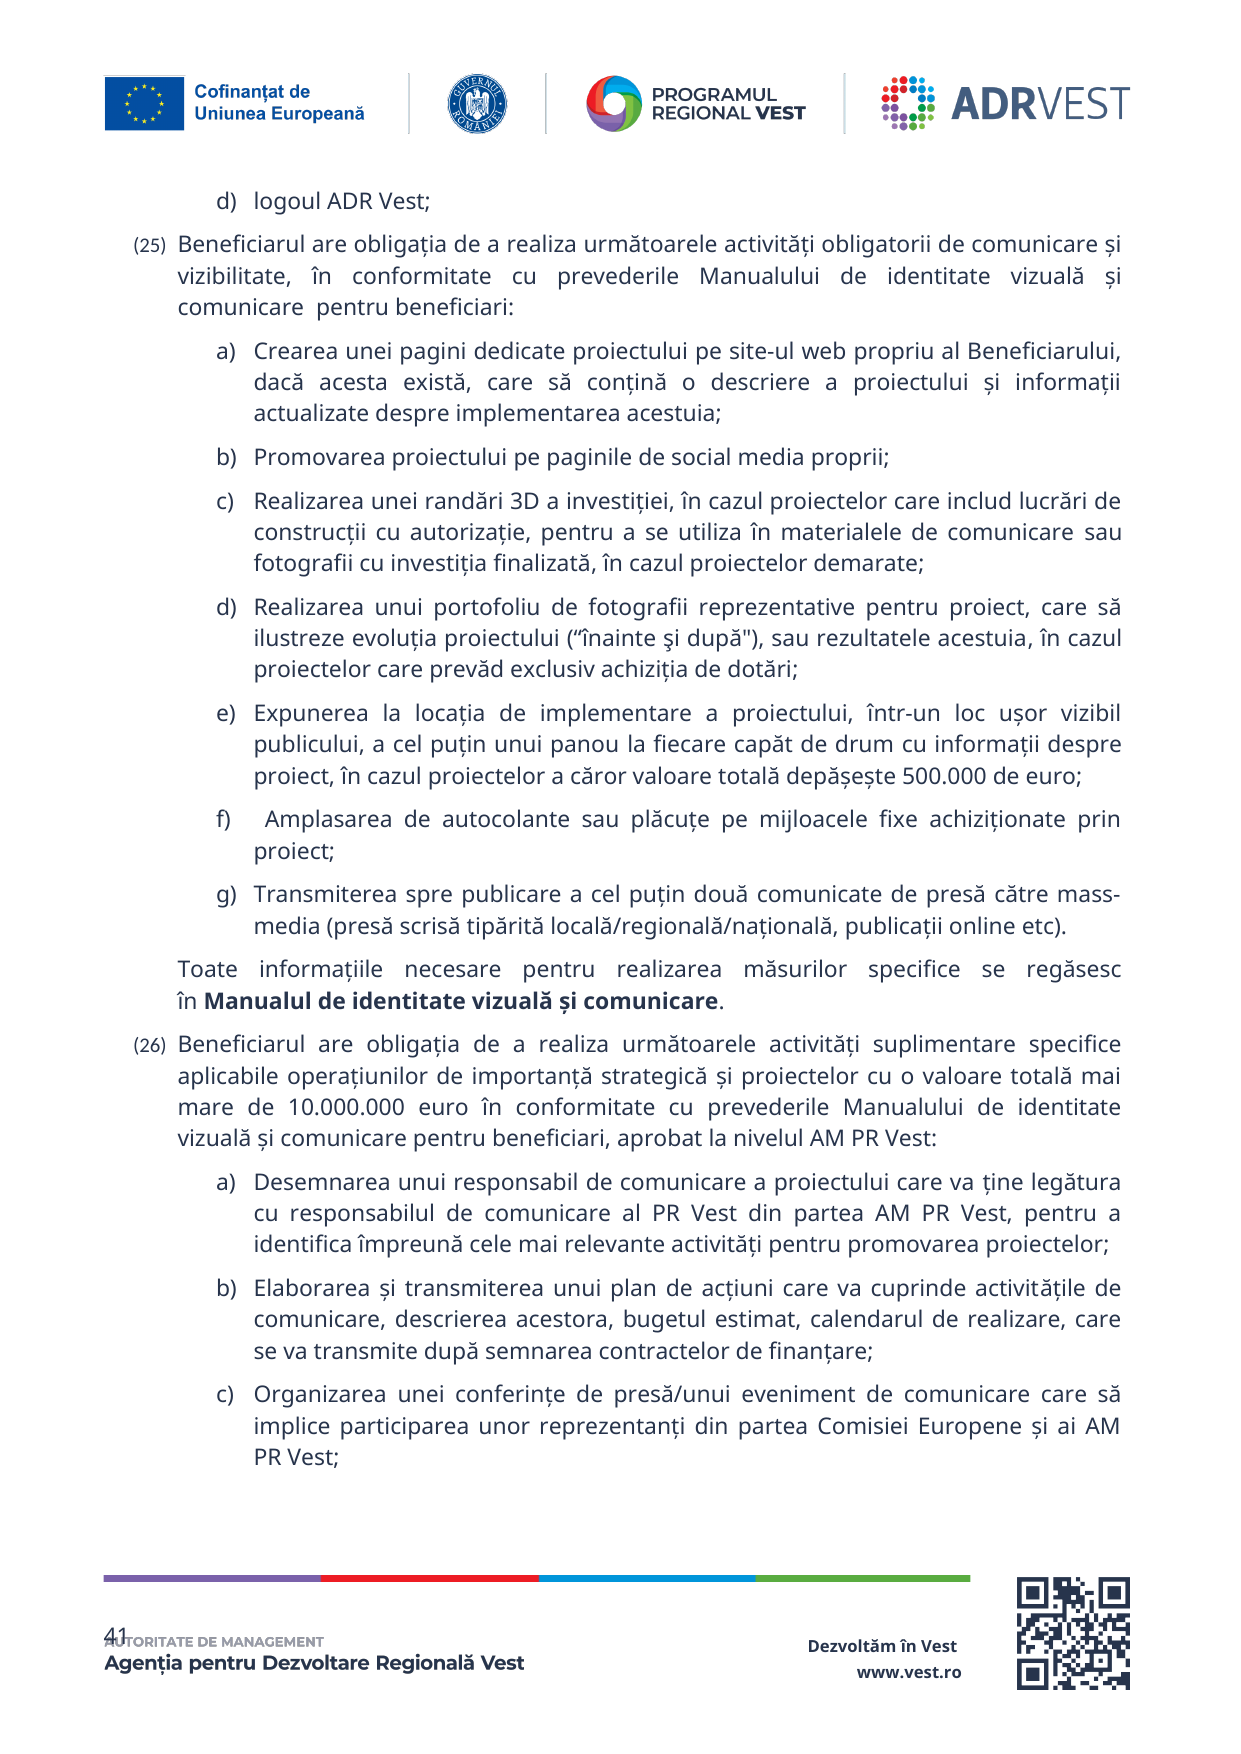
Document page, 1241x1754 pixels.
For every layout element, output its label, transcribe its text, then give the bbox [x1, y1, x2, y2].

list Promovarea proiectului pe paginile de social media proprii; [216, 441, 1122, 472]
list Elaborarea și transmiterea unui plan de acțiuni care va cuprinde activitățile de comunicare, descrierea acestora, bugetul estimat, calendarul de realizare, care se va transmite după semnarea contractelor de finanțare; [216, 1272, 1122, 1366]
list Toate informațiile necesare pentru realizarea măsurilor specifice se regăsesc în Manualul de identitate vizuală și comunicare. [177, 953, 1122, 1016]
list Transmiterea spre publicare a cel puțin două comunicate de presă către mass-media (presă scrisă tipărită locală/regională/națională, publicații online etc). [216, 878, 1122, 941]
list Amplasarea de autocolante sau plăcuțe pe mijloacele fixe achiziționate prin proiect; [216, 803, 1122, 866]
picture [1008, 1568, 1139, 1699]
list logoul ADR Vest; [216, 184, 1122, 216]
list Realizarea unui portofoliu de fotografii reprezentative pentru proiect, care să ilustreze evoluția proiectului (“înainte şi după"), sau rezultatele acestuia, în cazul proiectelor care prevăd exclusiv achiziția de dotări; [216, 591, 1122, 684]
list Organizarea unei conferințe de presă/unui eveniment de comunicare care să implice participarea unor reprezentanți din partea Comisiei Europene și ai AM PR Vest; [216, 1378, 1122, 1472]
list Realizarea unei randări 3D a investiției, în cazul proiectelor care includ lucrări de construcții cu autorizație, pentru a se utiliza în materialele de comunicare sau fotografii cu investiția finalizată, în cazul proiectelor demarate; [216, 484, 1122, 578]
list Beneficiarul are obligația de a realiza următoarele activități obligatorii de comunicare și vizibilitate, în conformitate cu prevederile Manualului de identitate vizuală și comunicare pentru beneficiari: [133, 228, 1122, 322]
list Crearea unei pagini dedicate proiectului pe site-ul web propriu al Beneficiarului, dacă acesta există, care să conțină o descriere a proiectului și informații actualizate despre implementarea acestuia; [216, 334, 1122, 428]
list Beneficiarul are obligația de a realiza următoarele activități suplimentare specifice aplicabile operațiunilor de importanță strategică și proiectelor cu o valoare totală mai mare de 10.000.000 euro în conformitate cu prevederile Manualului de identitate vizuală și comunicare pentru beneficiari, aprobat la nivelul AM PR Vest: [133, 1028, 1122, 1153]
list Expunerea la locația de implementare a proiectului, într-un loc ușor vizibil publicului, a cel puțin unui panou la fiecare capăt de drum cu informații despre proiect, în cazul proiectelor a căror valoare totală depășește 500.000 de euro; [216, 697, 1122, 791]
picture [103, 73, 1131, 134]
list Desemnarea unui responsabil de comunicare a proiectului care va ține legătura cu responsabilul de comunicare al PR Vest din partea AM PR Vest, pentru a identifica împreună cele mai relevante activități pentru promovarea proiectelor; [216, 1166, 1122, 1259]
